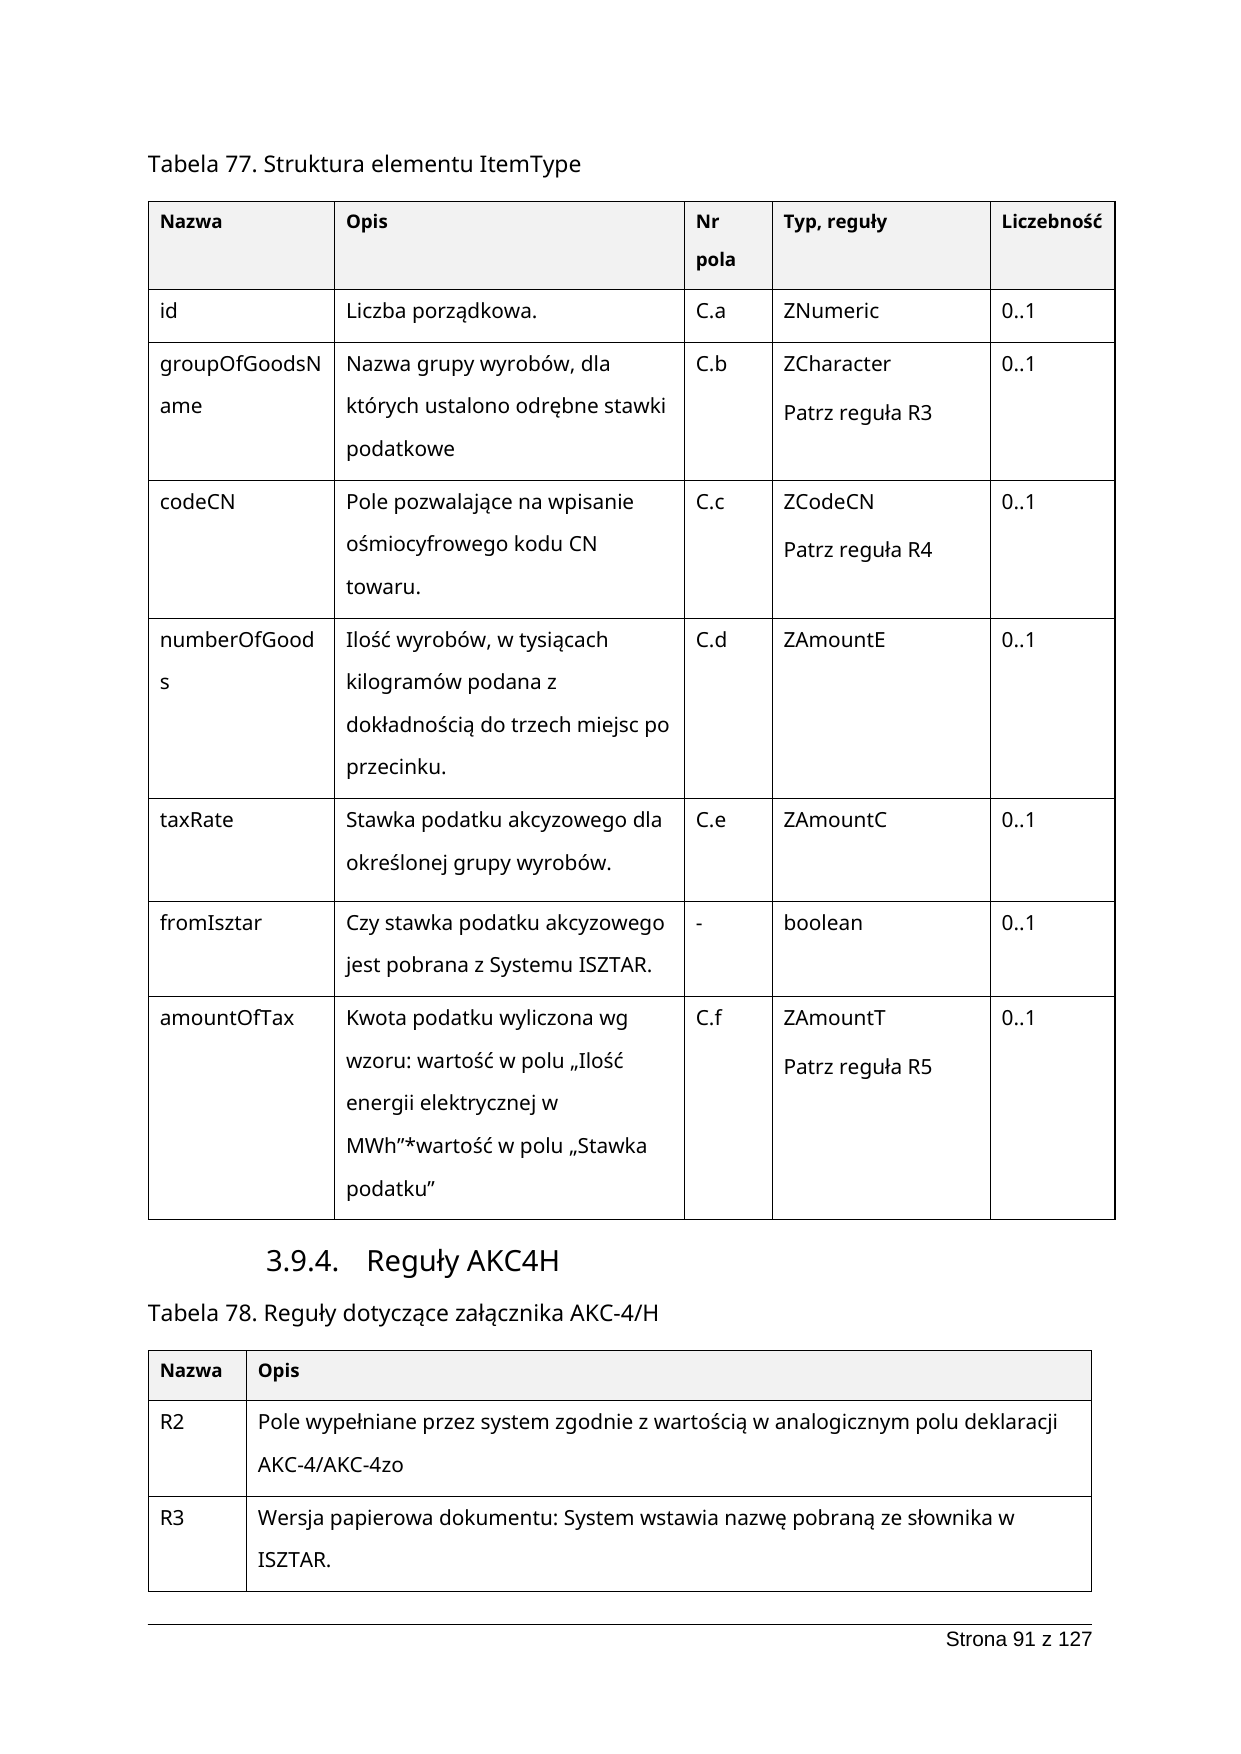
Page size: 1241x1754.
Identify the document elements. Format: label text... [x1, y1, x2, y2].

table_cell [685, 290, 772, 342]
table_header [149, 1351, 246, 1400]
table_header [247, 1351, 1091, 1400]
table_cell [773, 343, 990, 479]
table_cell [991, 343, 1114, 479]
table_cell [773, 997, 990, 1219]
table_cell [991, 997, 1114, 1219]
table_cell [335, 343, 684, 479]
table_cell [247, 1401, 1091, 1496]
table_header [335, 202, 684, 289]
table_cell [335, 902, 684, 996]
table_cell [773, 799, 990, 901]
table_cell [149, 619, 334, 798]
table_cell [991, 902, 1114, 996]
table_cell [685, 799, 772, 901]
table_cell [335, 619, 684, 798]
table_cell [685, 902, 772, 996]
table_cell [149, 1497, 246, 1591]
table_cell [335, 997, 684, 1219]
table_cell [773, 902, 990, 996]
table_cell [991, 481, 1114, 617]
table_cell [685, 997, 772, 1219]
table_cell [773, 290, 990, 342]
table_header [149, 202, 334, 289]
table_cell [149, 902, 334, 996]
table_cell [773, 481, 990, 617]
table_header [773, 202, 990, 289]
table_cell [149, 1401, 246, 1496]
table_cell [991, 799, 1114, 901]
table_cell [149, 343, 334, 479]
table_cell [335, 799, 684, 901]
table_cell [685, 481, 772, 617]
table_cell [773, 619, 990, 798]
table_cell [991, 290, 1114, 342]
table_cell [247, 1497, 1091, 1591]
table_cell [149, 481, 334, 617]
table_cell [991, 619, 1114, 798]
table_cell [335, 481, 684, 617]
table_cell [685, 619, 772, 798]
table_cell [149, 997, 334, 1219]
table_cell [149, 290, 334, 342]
subtitle Reguły AKC4H [266, 1245, 1092, 1278]
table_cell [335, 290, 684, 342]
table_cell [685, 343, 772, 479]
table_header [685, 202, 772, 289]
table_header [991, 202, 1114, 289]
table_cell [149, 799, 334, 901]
